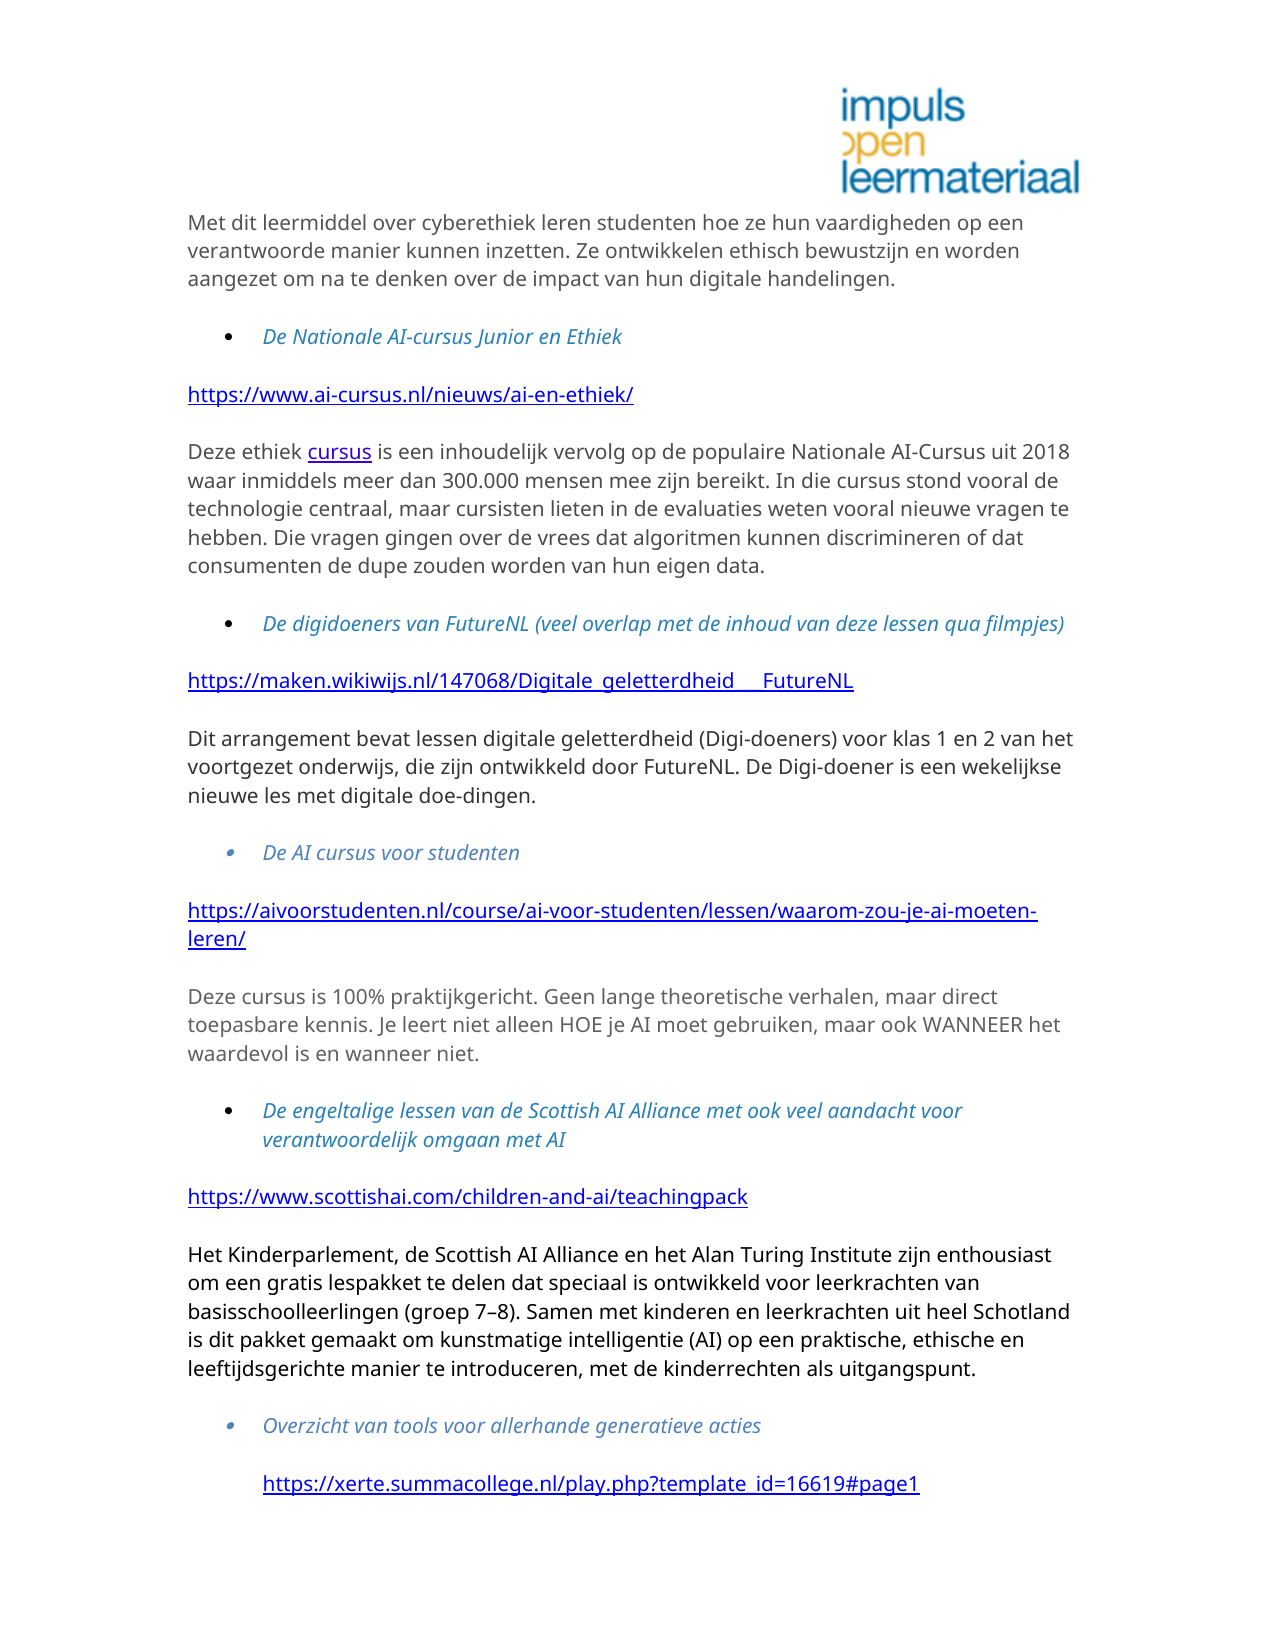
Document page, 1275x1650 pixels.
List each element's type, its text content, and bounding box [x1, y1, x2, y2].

list De Nationale AI-cursus Junior en Ethiek [225, 322, 1087, 351]
text https://www.scottishai.com/children-and-ai/teachingpack [187, 1182, 1087, 1211]
text Dit arrangement bevat lessen digitale geletterdheid (Digi-doeners) voor klas 1 en 2 van het voortgezet onderwijs, die zijn ontwikkeld door FutureNL. De Digi-doener is een wekelijkse nieuwe les met digitale doe-dingen. [537, 724, 1087, 809]
text Het Kinderparlement, de Scottish AI Alliance en het Alan Turing Institute zijn enthousiast om een gratis lespakket te delen dat speciaal is ontwikkeld voor leerkrachten van basisschoolleerlingen (groep 7–8). Samen met kinderen en leerkrachten uit heel Schotland is dit pakket gemaakt om kunstmatige intelligentie (AI) op een praktische, ethische en leeftijdsgerichte manier te introduceren, met de kinderrechten als uitgangspunt. [187, 1240, 1087, 1382]
text Met dit leermiddel over cyberethiek leren studenten hoe ze hun vaardigheden op een verantwoorde manier kunnen inzetten. Ze ontwikkelen ethisch bewustzijn en worden aangezet om na te denken over de impact van hun digitale handelingen. [187, 208, 1087, 293]
text Deze cursus is 100% praktijkgericht. Geen lange theoretische verhalen, maar direct toepasbare kennis. Je leert niet alleen HOE je AI moet gebruiken, maar ook WANNEER het waardevol is en wanneer niet. [480, 982, 1087, 1067]
list De digidoeners van FutureNL (veel overlap met de inhoud van deze lessen qua filmpjes) [225, 609, 1087, 637]
text Deze ethiek cursus is een inhoudelijk vervolg op de populaire Nationale AI-Cursus uit 2018 waar inmiddels meer dan 300.000 mensen mee zijn bereikt. In die cursus stond vooral de technologie centraal, maar cursisten lieten in de evaluaties weten vooral nieuwe vragen te hebben. Die vragen gingen over de vrees dat algoritmen kunnen discrimineren of dat consumenten de dupe zouden worden van hun eigen data. [766, 437, 1087, 579]
list Overzicht van tools voor allerhande generatieve acties [225, 1411, 1087, 1440]
list De AI cursus voor studenten [225, 838, 1087, 867]
text https://www.ai-cursus.nl/nieuws/ai-en-ethiek/ [187, 380, 1087, 408]
picture [834, 75, 1088, 208]
list De engeltalige lessen van de Scottish AI Alliance met ook veel aandacht voor verantwoordelijk omgaan met AI [225, 1096, 1087, 1153]
text https://aivoorstudenten.nl/course/ai-voor-studenten/lessen/waarom-zou-je-ai-moeten-leren/ [187, 896, 1087, 953]
text https://maken.wikiwijs.nl/147068/Digitale_geletterdheid___FutureNL [187, 666, 1087, 695]
text https://xerte.summacollege.nl/play.php?template_id=16619#page1 [262, 1469, 1087, 1497]
